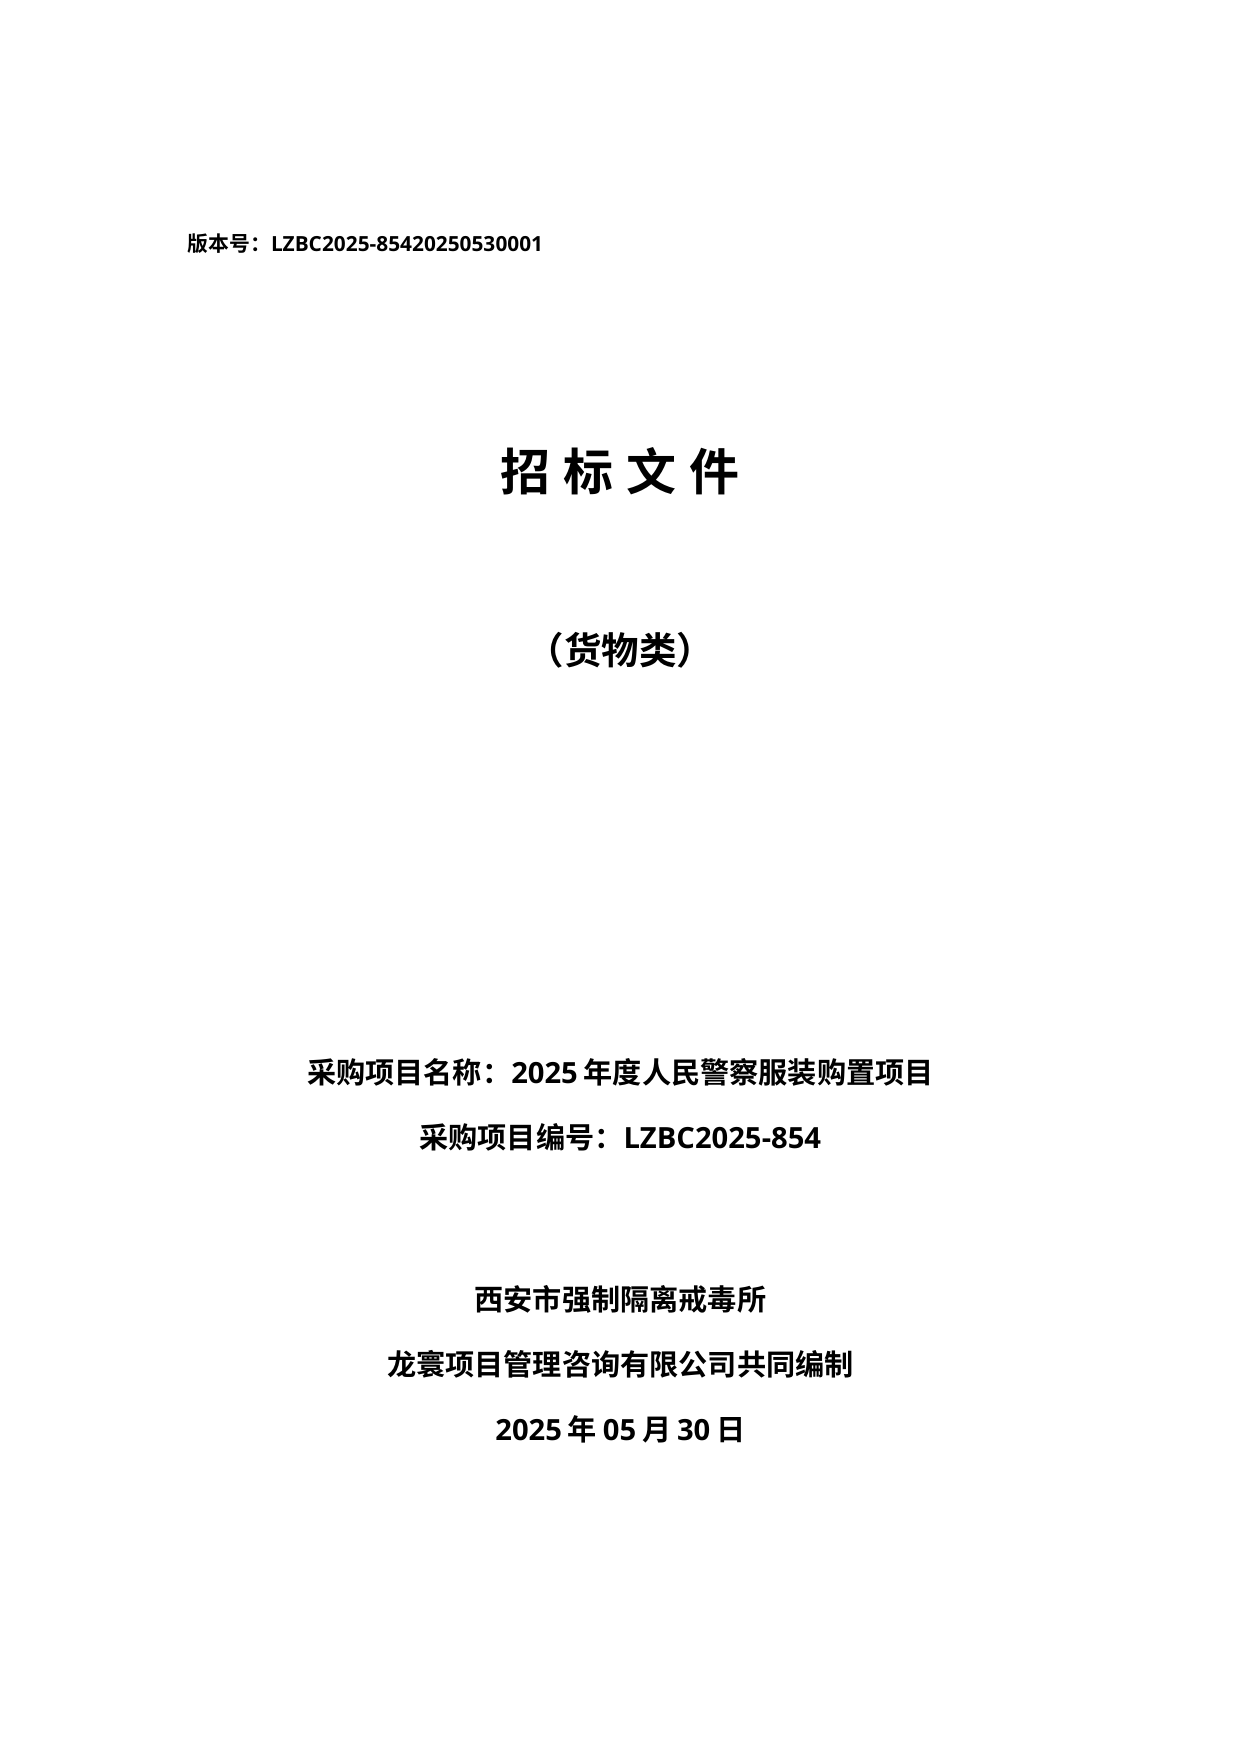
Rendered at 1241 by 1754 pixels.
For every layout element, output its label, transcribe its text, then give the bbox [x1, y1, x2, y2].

text 招 标 文 件 [187, 422, 1053, 617]
text 采购项目编号：LZBC2025-854 [187, 1104, 1053, 1267]
text 龙寰项目管理咨询有限公司共同编制 [187, 1332, 1053, 1397]
text 2025年05月30日 [187, 1397, 1053, 1462]
text 西安市强制隔离戒毒所 [187, 1267, 1053, 1332]
text 版本号：LZBC2025-85420250530001 [187, 227, 1053, 422]
text （货物类） [187, 617, 1053, 1039]
text 采购项目名称：2025年度人民警察服装购置项目 [187, 1039, 1053, 1104]
